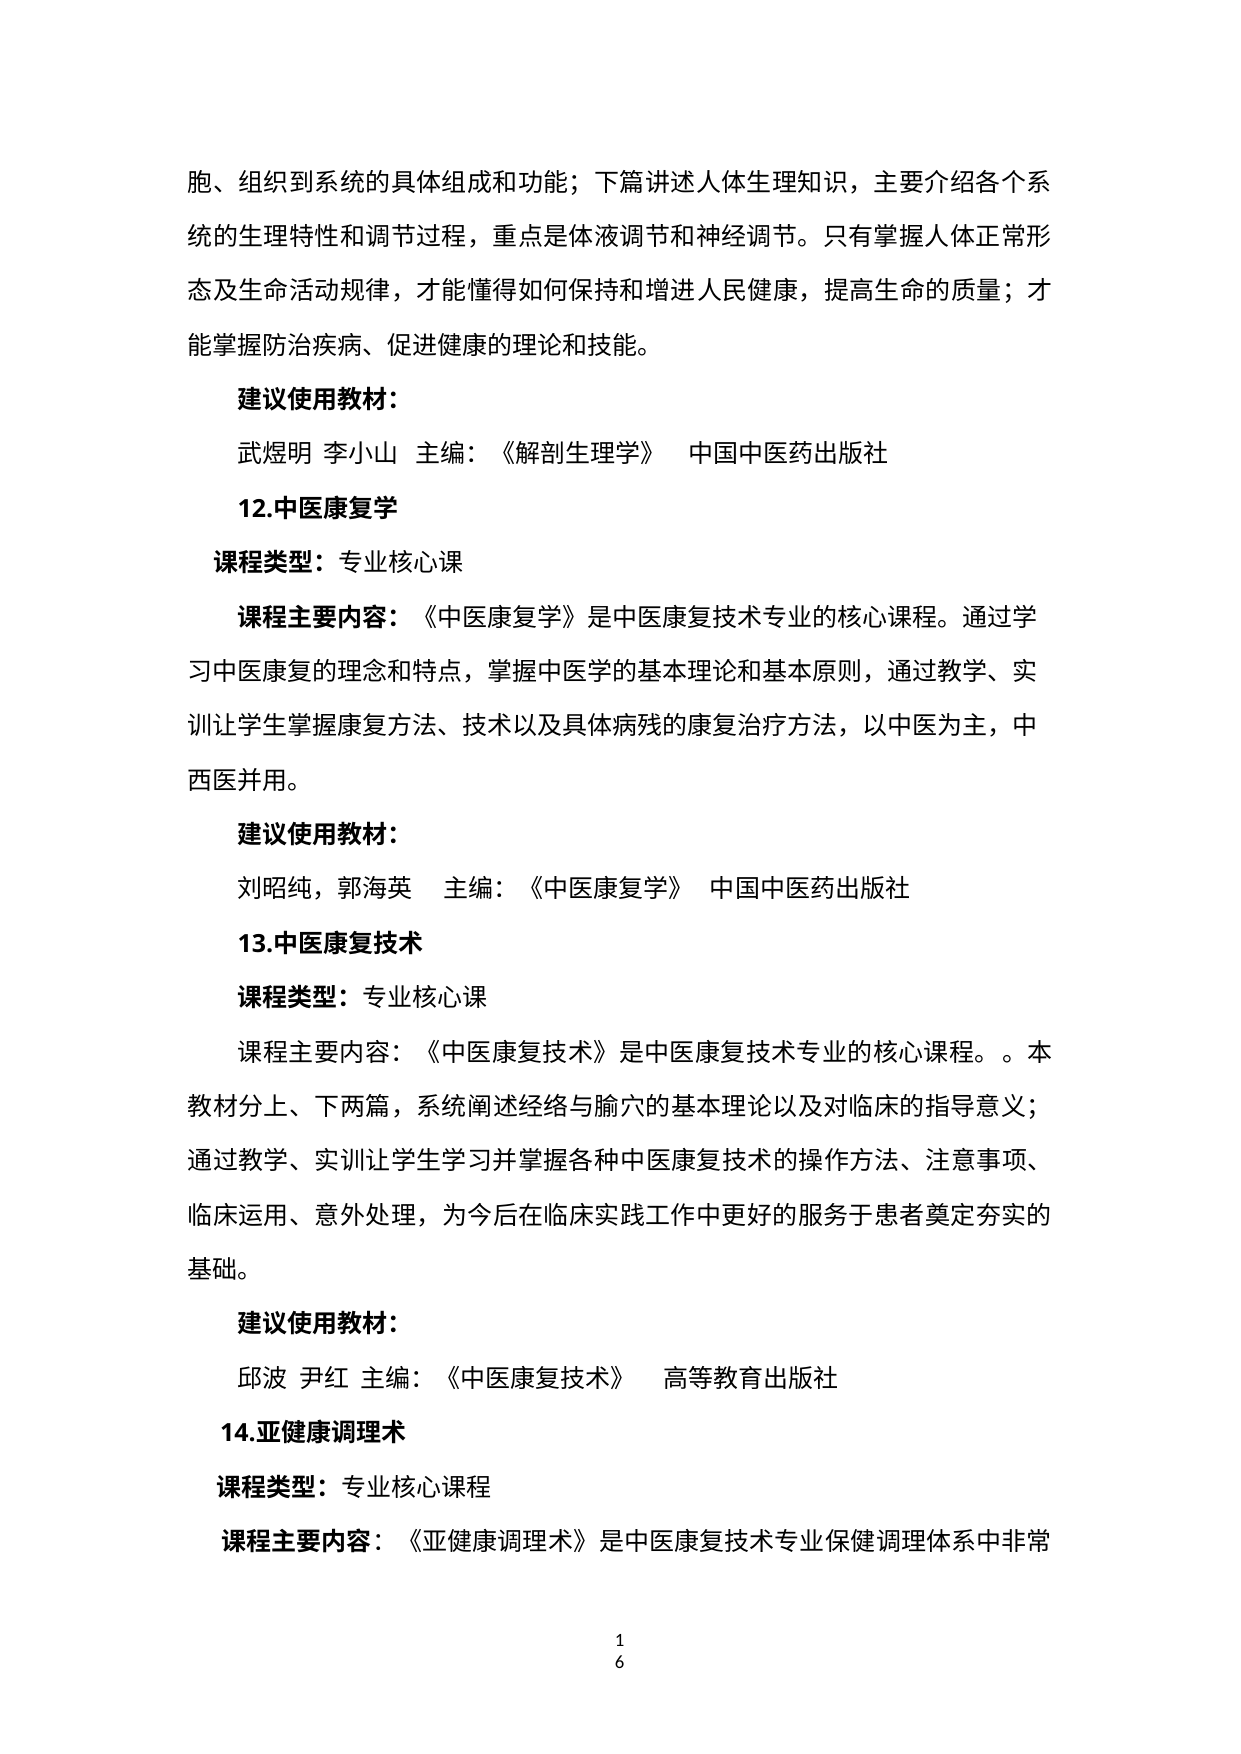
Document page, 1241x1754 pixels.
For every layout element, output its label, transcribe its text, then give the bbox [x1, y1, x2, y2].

text 邱波 尹红 主编：《中医康复技术》 高等教育出版社 [187, 1358, 1053, 1394]
list 课程类型：专业核心课程 [187, 1467, 1053, 1503]
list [187, 1521, 1053, 1558]
text 建议使用教材： [187, 1304, 1053, 1340]
text 课程类型：专业核心课 [187, 978, 1053, 1014]
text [187, 162, 1053, 361]
list 14.亚健康调理术 [187, 1413, 1053, 1449]
text 建议使用教材： [187, 379, 1053, 416]
text 13.中医康复技术 [187, 923, 1053, 959]
text 刘昭纯，郭海英 主编：《中医康复学》 中国中医药出版社 [187, 869, 1053, 905]
text 武煜明 李小山 主编：《解剖生理学》 中国中医药出版社 [187, 434, 1053, 470]
list 课程类型：专业核心课 [187, 543, 1053, 579]
text 12.中医康复学 [187, 488, 1053, 524]
text 建议使用教材： [187, 814, 1053, 851]
text 课程主要内容：《中医康复技术》是中医康复技术专业的核心课程。。本教材分上、下两篇，系统阐述经络与腧穴的基本理论以及对临床的指导意义；通过教学、实训让学生学习并掌握各种中医康复技术的操作方法、注意事项、临床运用、意外处理，为今后在临床实践工作中更好的服务于患者奠定夯实的基础。 [187, 1032, 1053, 1286]
text 课程主要内容：《中医康复学》是中医康复技术专业的核心课程。通过学习中医康复的理念和特点，掌握中医学的基本理论和基本原则，通过教学、实训让学生掌握康复方法、技术以及具体病残的康复治疗方法，以中医为主，中西医并用。 [187, 597, 1053, 796]
